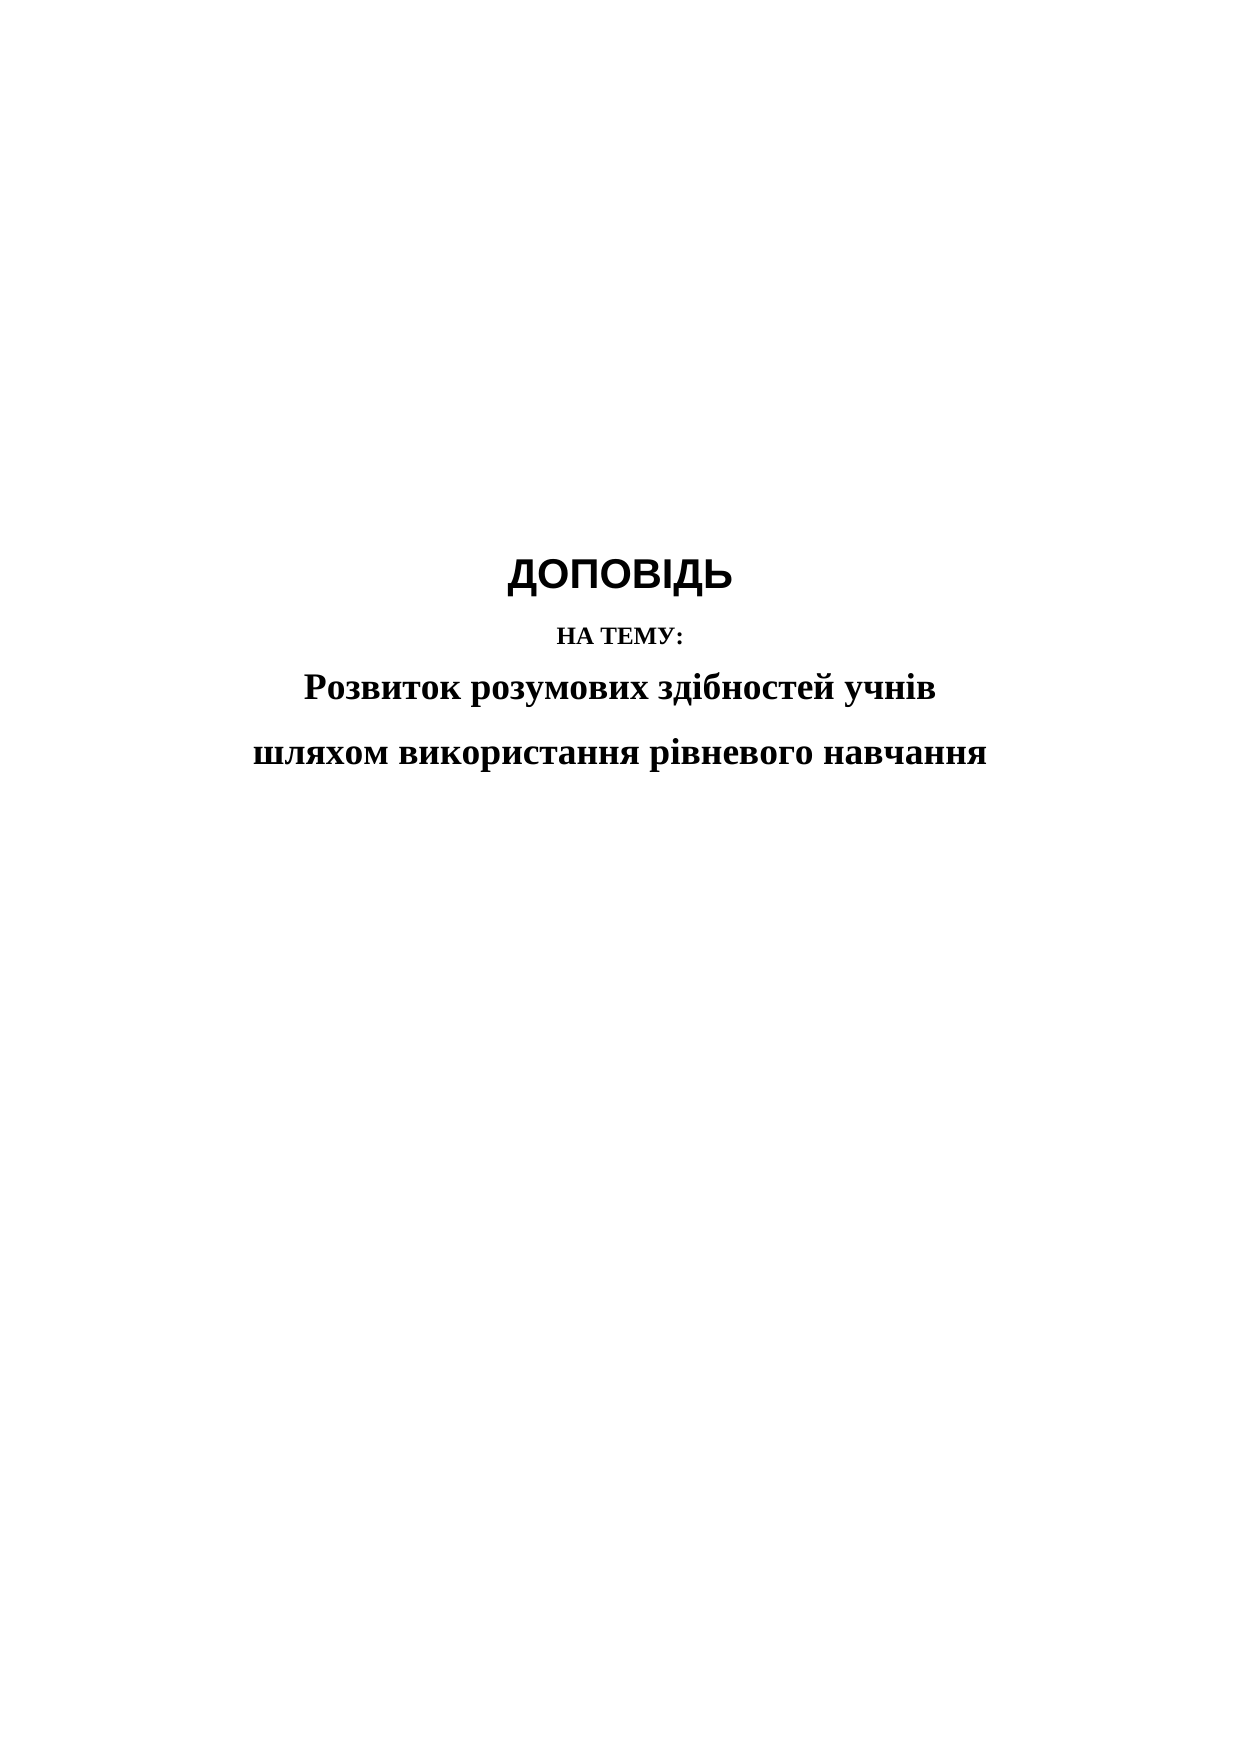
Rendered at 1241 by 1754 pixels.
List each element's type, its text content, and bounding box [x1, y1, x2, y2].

subtitle Розвиток розумових здібностей учнів [118, 664, 1122, 707]
text НА ТЕМУ: [118, 621, 1122, 650]
subtitle шляхом використання рівневого навчання [118, 729, 1122, 772]
subtitle ДОПОВІДЬ [118, 549, 1122, 597]
